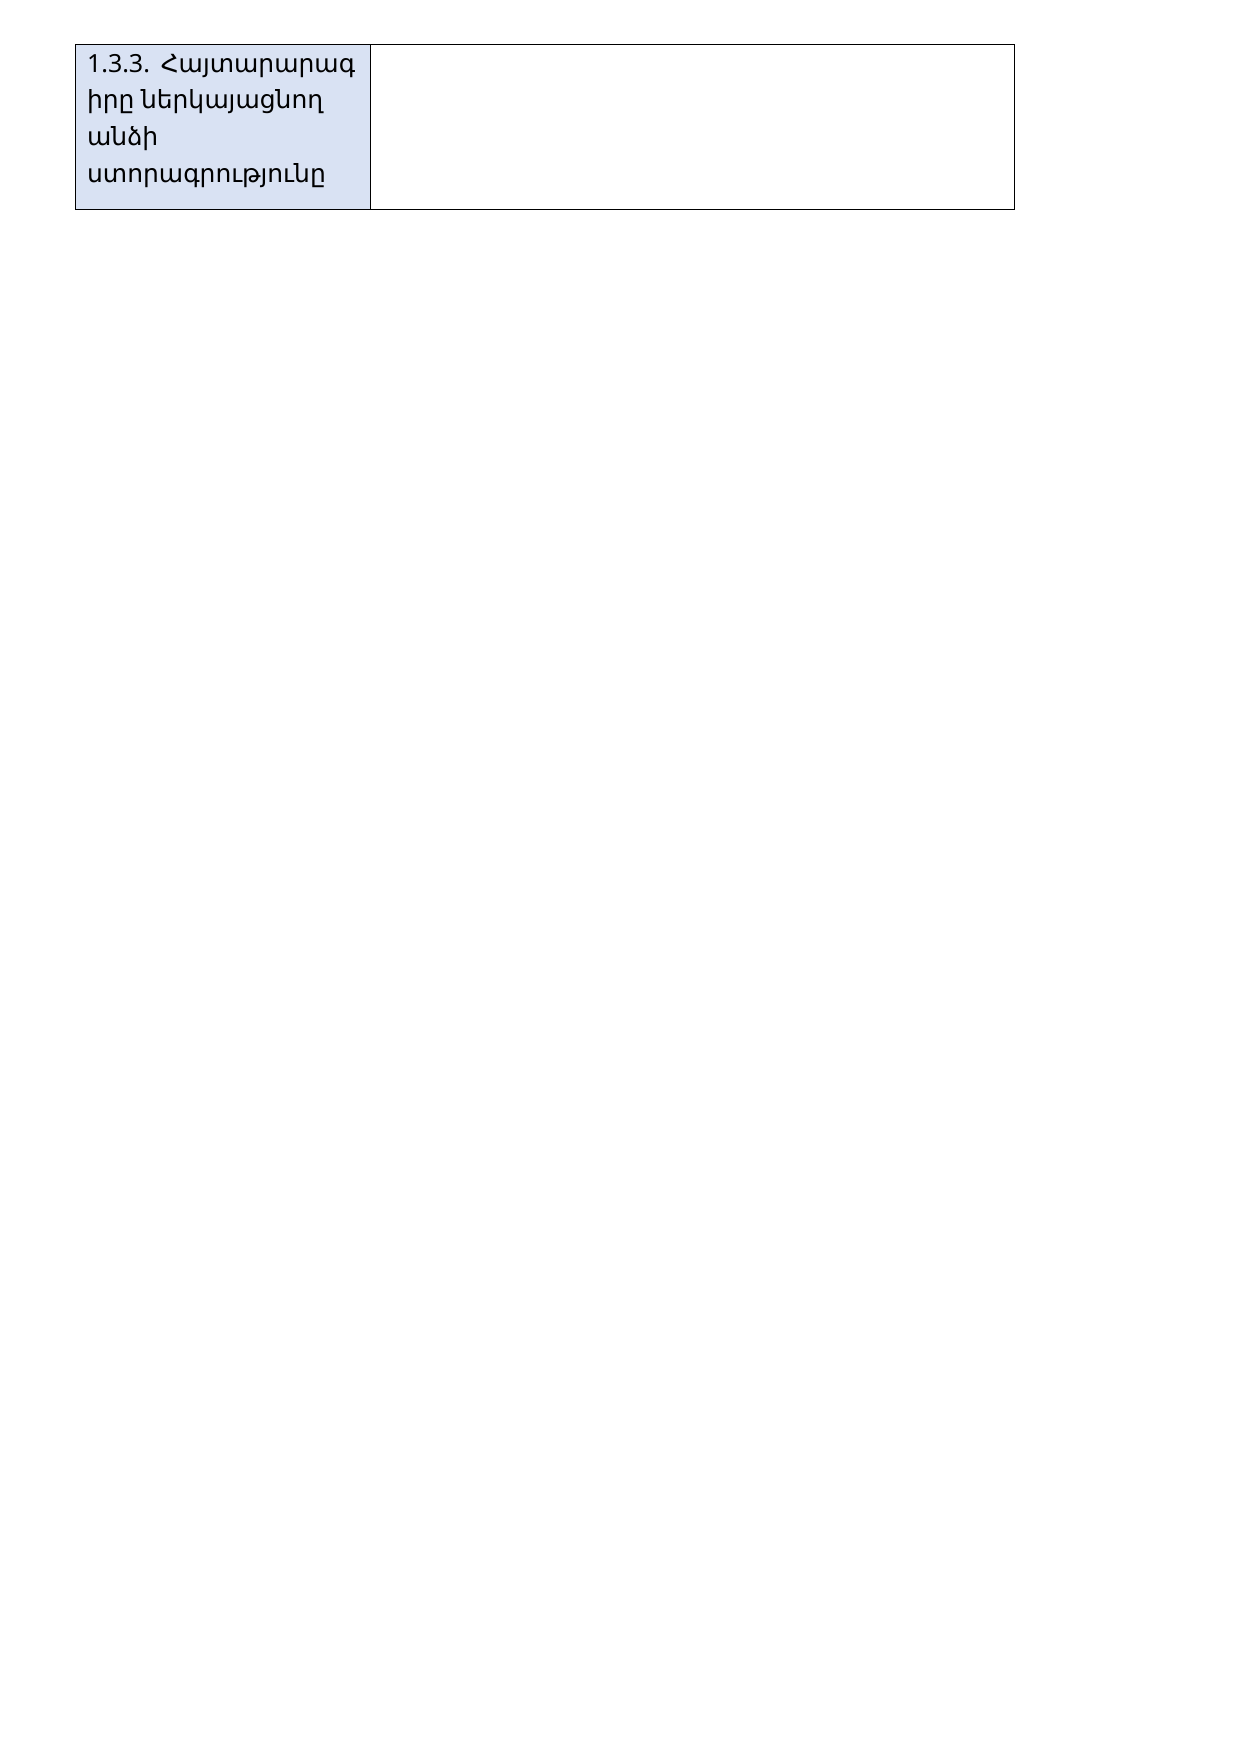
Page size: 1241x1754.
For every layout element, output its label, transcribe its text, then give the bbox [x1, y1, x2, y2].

table_cell Հայտարարագիրը ներկայացնող անձի ստորագրությունը [76, 45, 370, 209]
table_cell [371, 45, 1014, 209]
